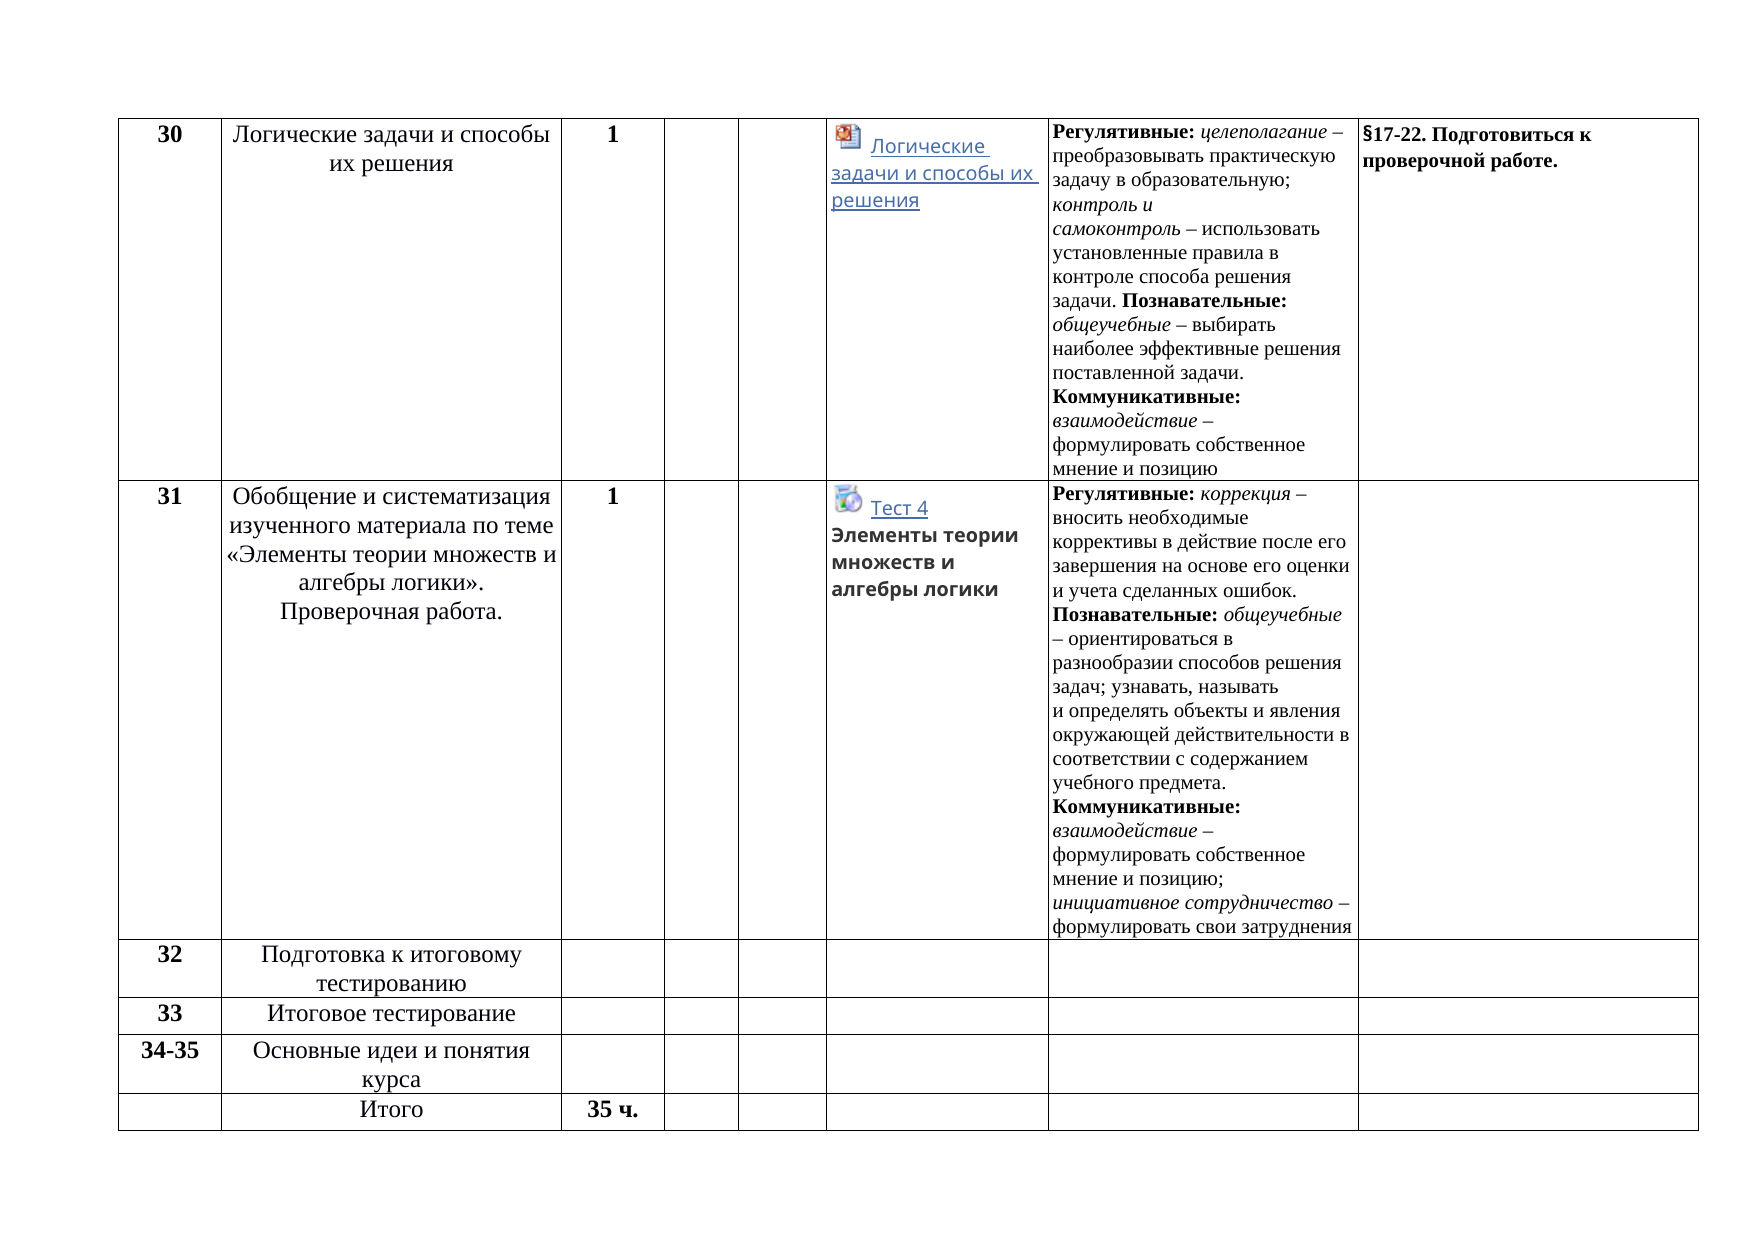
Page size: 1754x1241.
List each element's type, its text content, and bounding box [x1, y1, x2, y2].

table_cell [739, 998, 826, 1034]
table_cell [1359, 481, 1698, 938]
table_cell [665, 1094, 738, 1130]
table_cell 34-35 [119, 1035, 221, 1093]
table_cell §17-22. Подготовиться к проверочной работе. [1359, 119, 1698, 480]
table_cell [739, 1035, 826, 1093]
table_cell [665, 998, 738, 1034]
table_cell [1049, 940, 1358, 997]
table_cell 35 ч. [562, 1094, 664, 1130]
table_cell 1 [562, 119, 664, 480]
table_cell 1 [562, 481, 664, 938]
table_cell Логические задачи и способы их решения [827, 119, 1048, 480]
table_cell Итого [222, 1094, 561, 1130]
table_cell [1359, 1035, 1698, 1093]
table_cell Регулятивные: коррекция – вносить необходимые коррективы в действие после его завершения на основе его оценки и учета сделанных ошибок. Познавательные: общеучебные – ориентироваться в разнообразии способов решения задач; узнавать, называть и определять объекты и явления окружающей действительности в соответствии с содержанием учебного предмета. Коммуникативные: взаимодействие – формулировать собственное мнение и позицию; инициативное сотрудничество – формулировать свои затруднения [1049, 481, 1358, 938]
table_cell [665, 481, 738, 938]
table_cell [1359, 940, 1698, 997]
table_cell Подготовка к итоговому тестированию [222, 940, 561, 997]
table_cell [562, 998, 664, 1034]
table_cell Итоговое тестирование [222, 998, 561, 1034]
table_cell Основные идеи и понятия курса [222, 1035, 561, 1093]
table_cell [562, 940, 664, 997]
table_cell [665, 119, 738, 480]
table_cell [739, 940, 826, 997]
table_cell [665, 1035, 738, 1093]
table_cell 31 [119, 481, 221, 938]
table_cell [739, 119, 826, 480]
table_cell Тест 4 Элементы теории множеств и алгебры логики [827, 481, 1048, 938]
table_cell Регулятивные: целеполагание – преобразовывать практическую задачу в образовательную; контроль и самоконтроль – использовать установленные правила в контроле способа решения задачи. Познавательные: общеучебные – выбирать наиболее эффективные решения поставленной задачи. Коммуникативные: взаимодействие – формулировать собственное мнение и позицию [1049, 119, 1358, 480]
table_cell [1359, 998, 1698, 1034]
table_cell [1049, 1094, 1358, 1130]
table_cell [665, 940, 738, 997]
table_cell [1049, 1035, 1358, 1093]
table_cell Обобщение и систематизация изученного материала по теме «Элементы теории множеств и алгебры логики». Проверочная работа. [222, 481, 561, 938]
table_cell [562, 1035, 664, 1093]
table_cell [827, 998, 1048, 1034]
table_cell [119, 1094, 221, 1130]
table_cell [827, 940, 1048, 997]
table_cell [1049, 998, 1358, 1034]
picture [831, 481, 866, 516]
table_cell 33 [119, 998, 221, 1034]
table_cell [827, 1035, 1048, 1093]
table_cell Логические задачи и способы их решения [222, 119, 561, 480]
table_cell [739, 481, 826, 938]
table_cell 32 [119, 940, 221, 997]
table_cell 30 [119, 119, 221, 480]
table_cell [1359, 1094, 1698, 1130]
table_cell [739, 1094, 826, 1130]
table_cell [827, 1094, 1048, 1130]
picture [831, 119, 866, 154]
